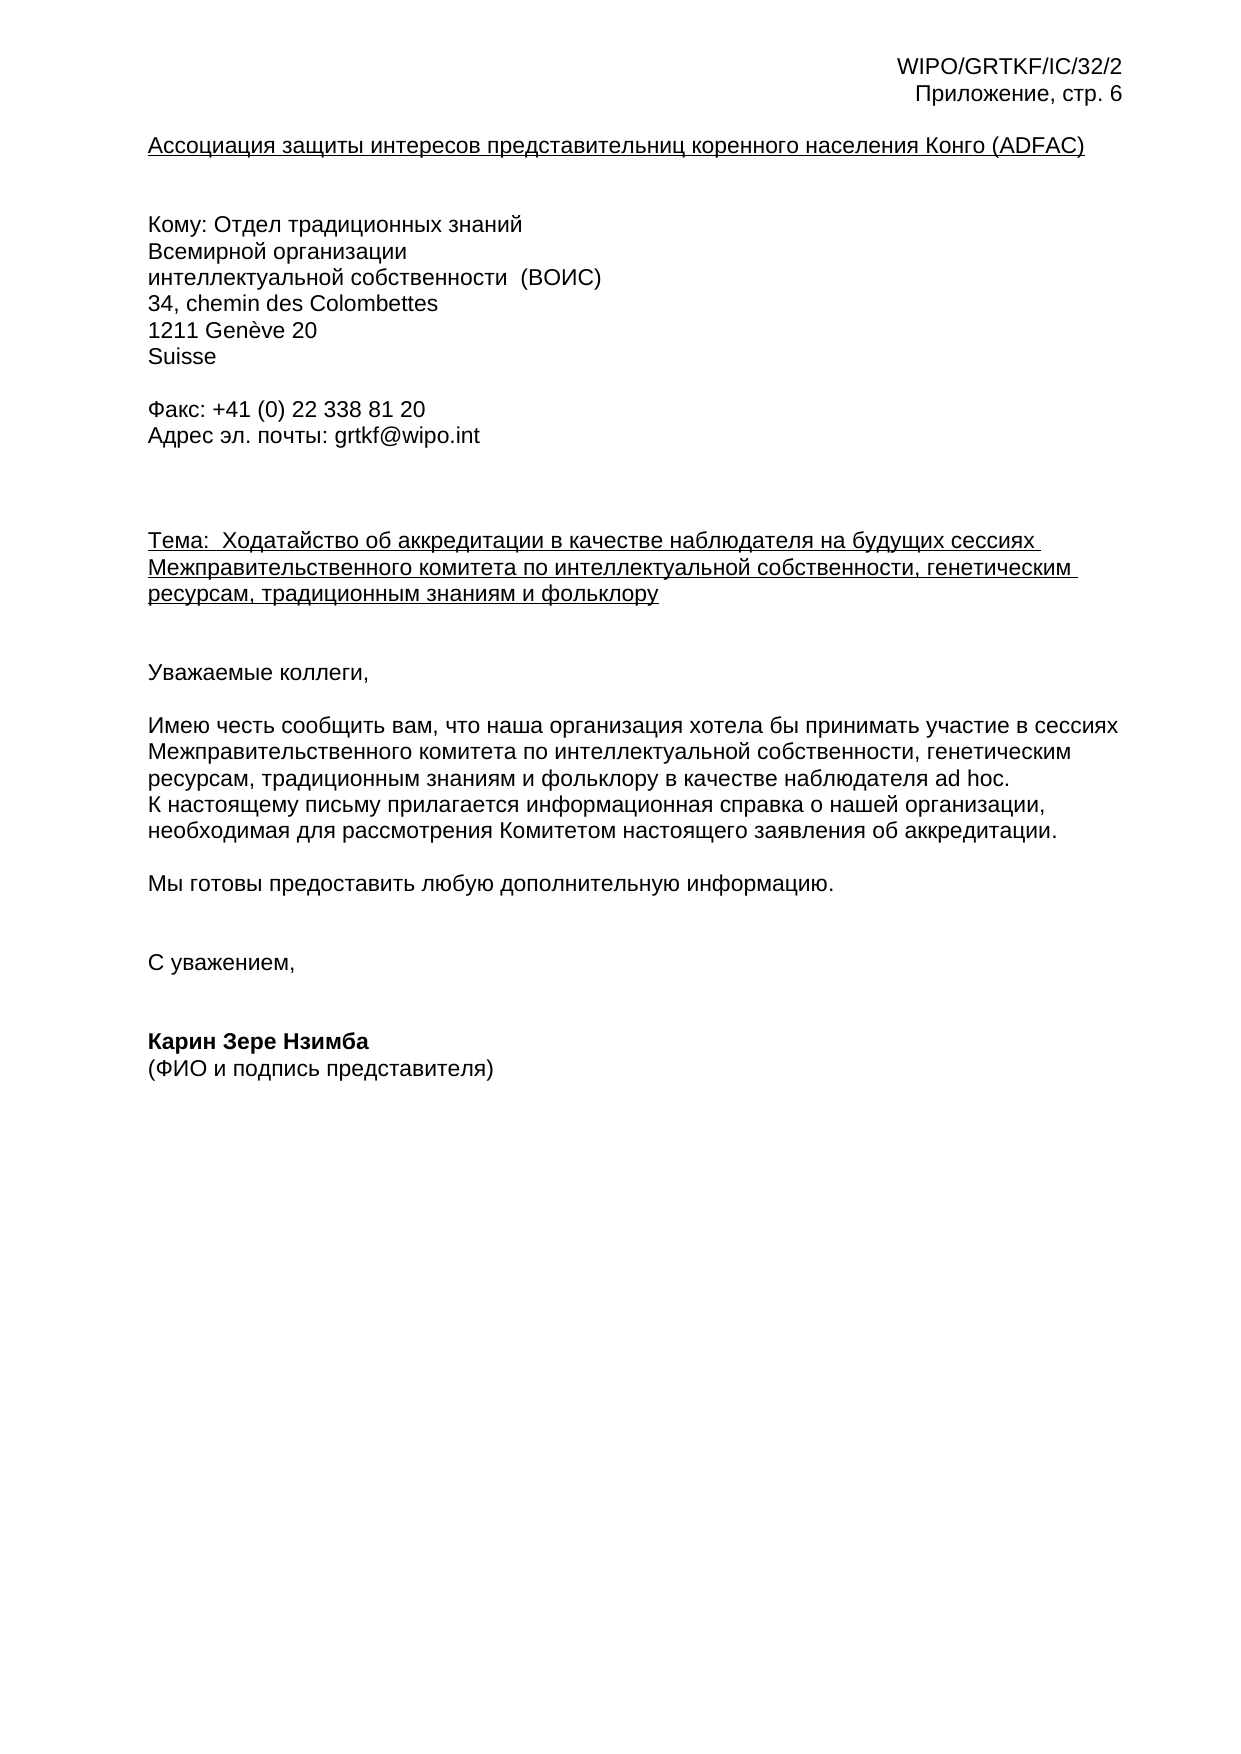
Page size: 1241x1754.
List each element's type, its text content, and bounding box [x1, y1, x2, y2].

text Тема: Ходатайство об аккредитации в качестве наблюдателя на будущих сессиях Межправительственного комитета по интеллектуальной собственности, генетическим ресурсам, традиционным знаниям и фольклору [148, 527, 1122, 607]
text Мы готовы предоставить любую дополнительную информацию. [148, 870, 1124, 896]
text С уважением, [148, 949, 1122, 976]
text Адрес эл. почты: grtkf@wipo.int [148, 422, 1124, 448]
text Всемирной организации [148, 238, 1124, 264]
text Карин Зере Нзимба [148, 1028, 1124, 1054]
text Кому: Отдел традиционных знаний [148, 211, 1124, 238]
text (ФИО и подпись представителя) [148, 1054, 1124, 1081]
text Уважаемые коллеги, [148, 659, 1124, 686]
text К настоящему письму прилагается информационная справка о нашей организации, необходимая для рассмотрения Комитетом настоящего заявления об аккредитации. [148, 791, 1124, 844]
text 1211 Genève 20 [148, 317, 1124, 343]
text Suisse [148, 343, 1124, 369]
text Факс: +41 (0) 22 338 81 20 [148, 396, 1124, 422]
text Ассоциация защиты интересов представительниц коренного населения Конго (ADFAC) [148, 132, 1122, 158]
text 34, chemin des Colombettes [148, 290, 1124, 317]
text Имею честь сообщить вам, что наша организация хотела бы принимать участие в сессиях Межправительственного комитета по интеллектуальной собственности, генетическим ресурсам, традиционным знаниям и фольклору в качестве наблюдателя ad hoc. [148, 712, 1122, 791]
text интеллектуальной собственности (ВОИС) [148, 264, 1124, 290]
